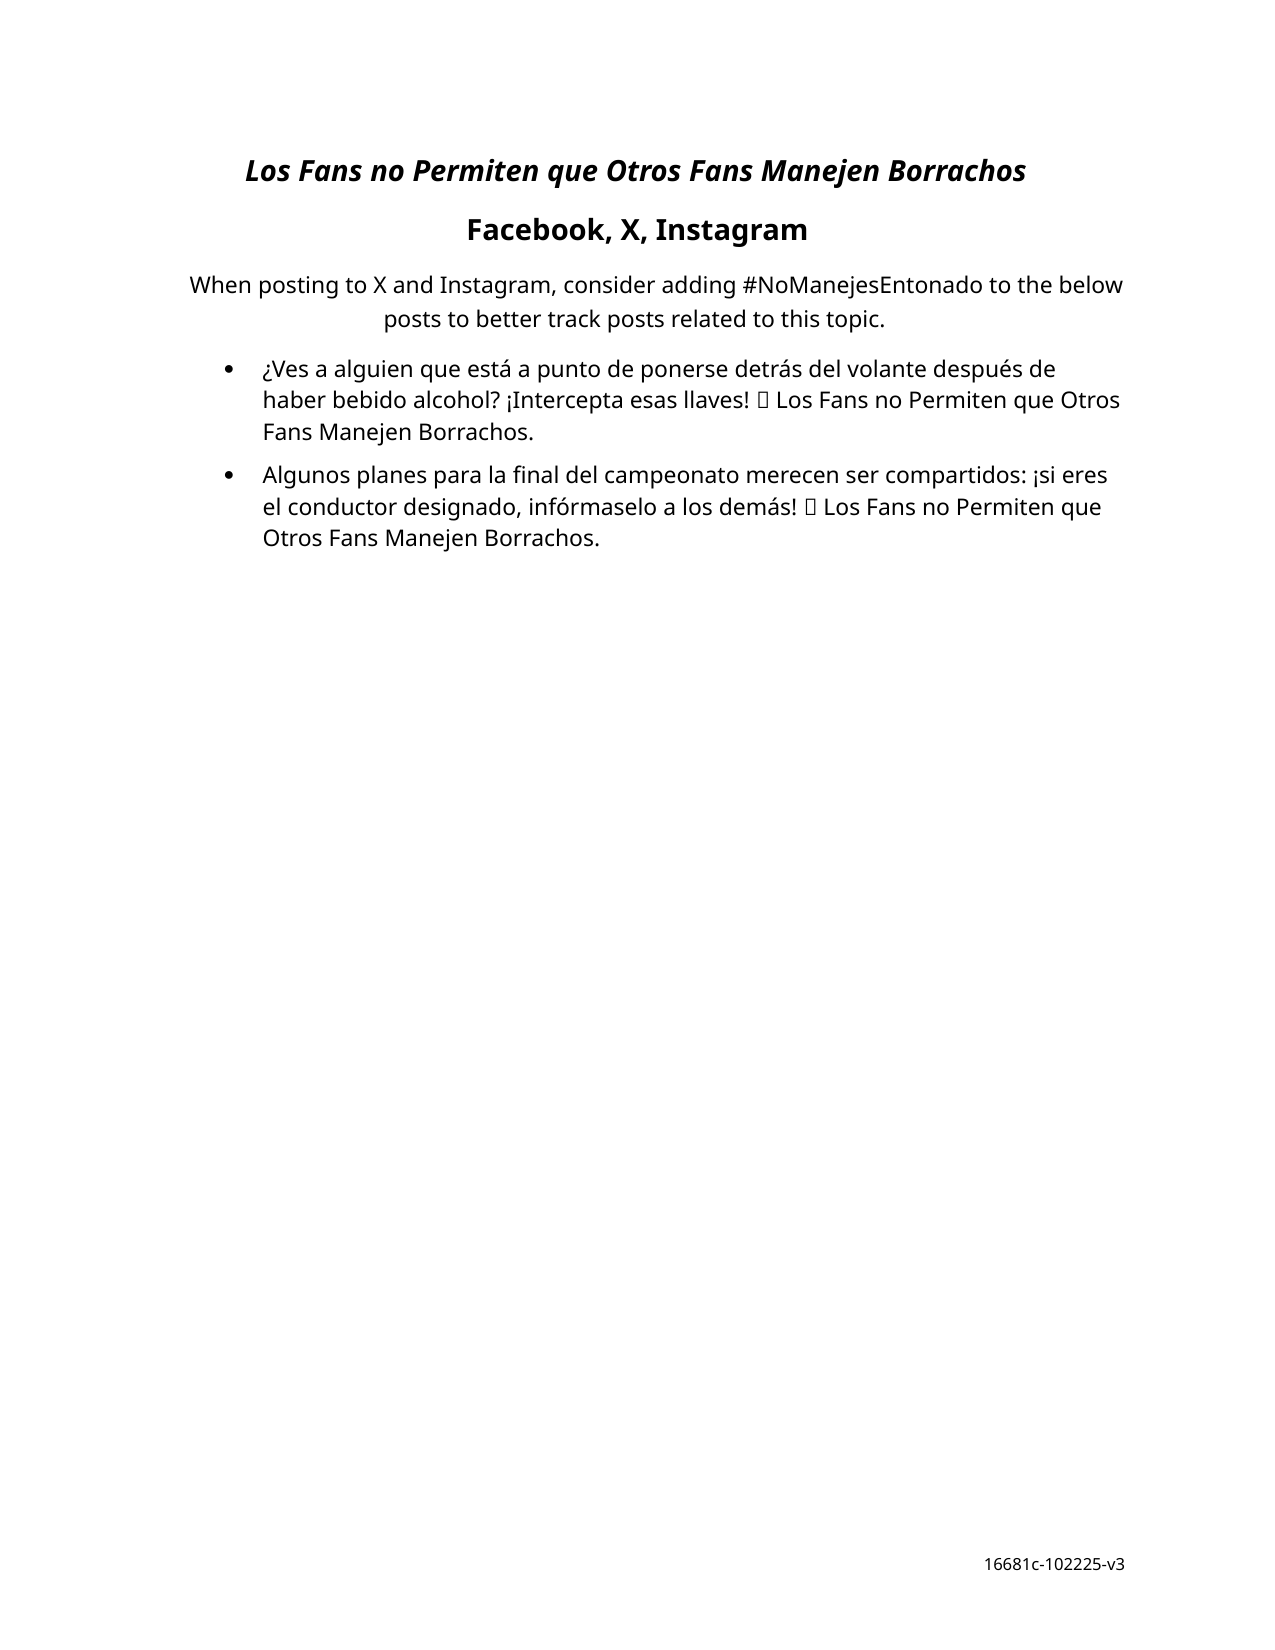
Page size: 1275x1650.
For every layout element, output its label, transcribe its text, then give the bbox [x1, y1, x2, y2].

text When posting to X and Instagram, consider adding #NoManejesEntonado to the below posts to better track posts related to this topic. [150, 269, 1125, 334]
list ¿Ves a alguien que está a punto de ponerse detrás del volante después de haber bebido alcohol? ¡Intercepta esas llaves! 🔑 Los Fans no Permiten que Otros Fans Manejen Borrachos. [225, 353, 1125, 447]
subtitle Los Fans no Permiten que Otros Fans Manejen Borrachos [150, 150, 1125, 190]
list Algunos planes para la final del campeonato merecen ser compartidos: ¡si eres el conductor designado, infórmaselo a los demás! 🏈 Los Fans no Permiten que Otros Fans Manejen Borrachos. [225, 459, 1125, 553]
subtitle Facebook, X, Instagram [150, 209, 1125, 249]
